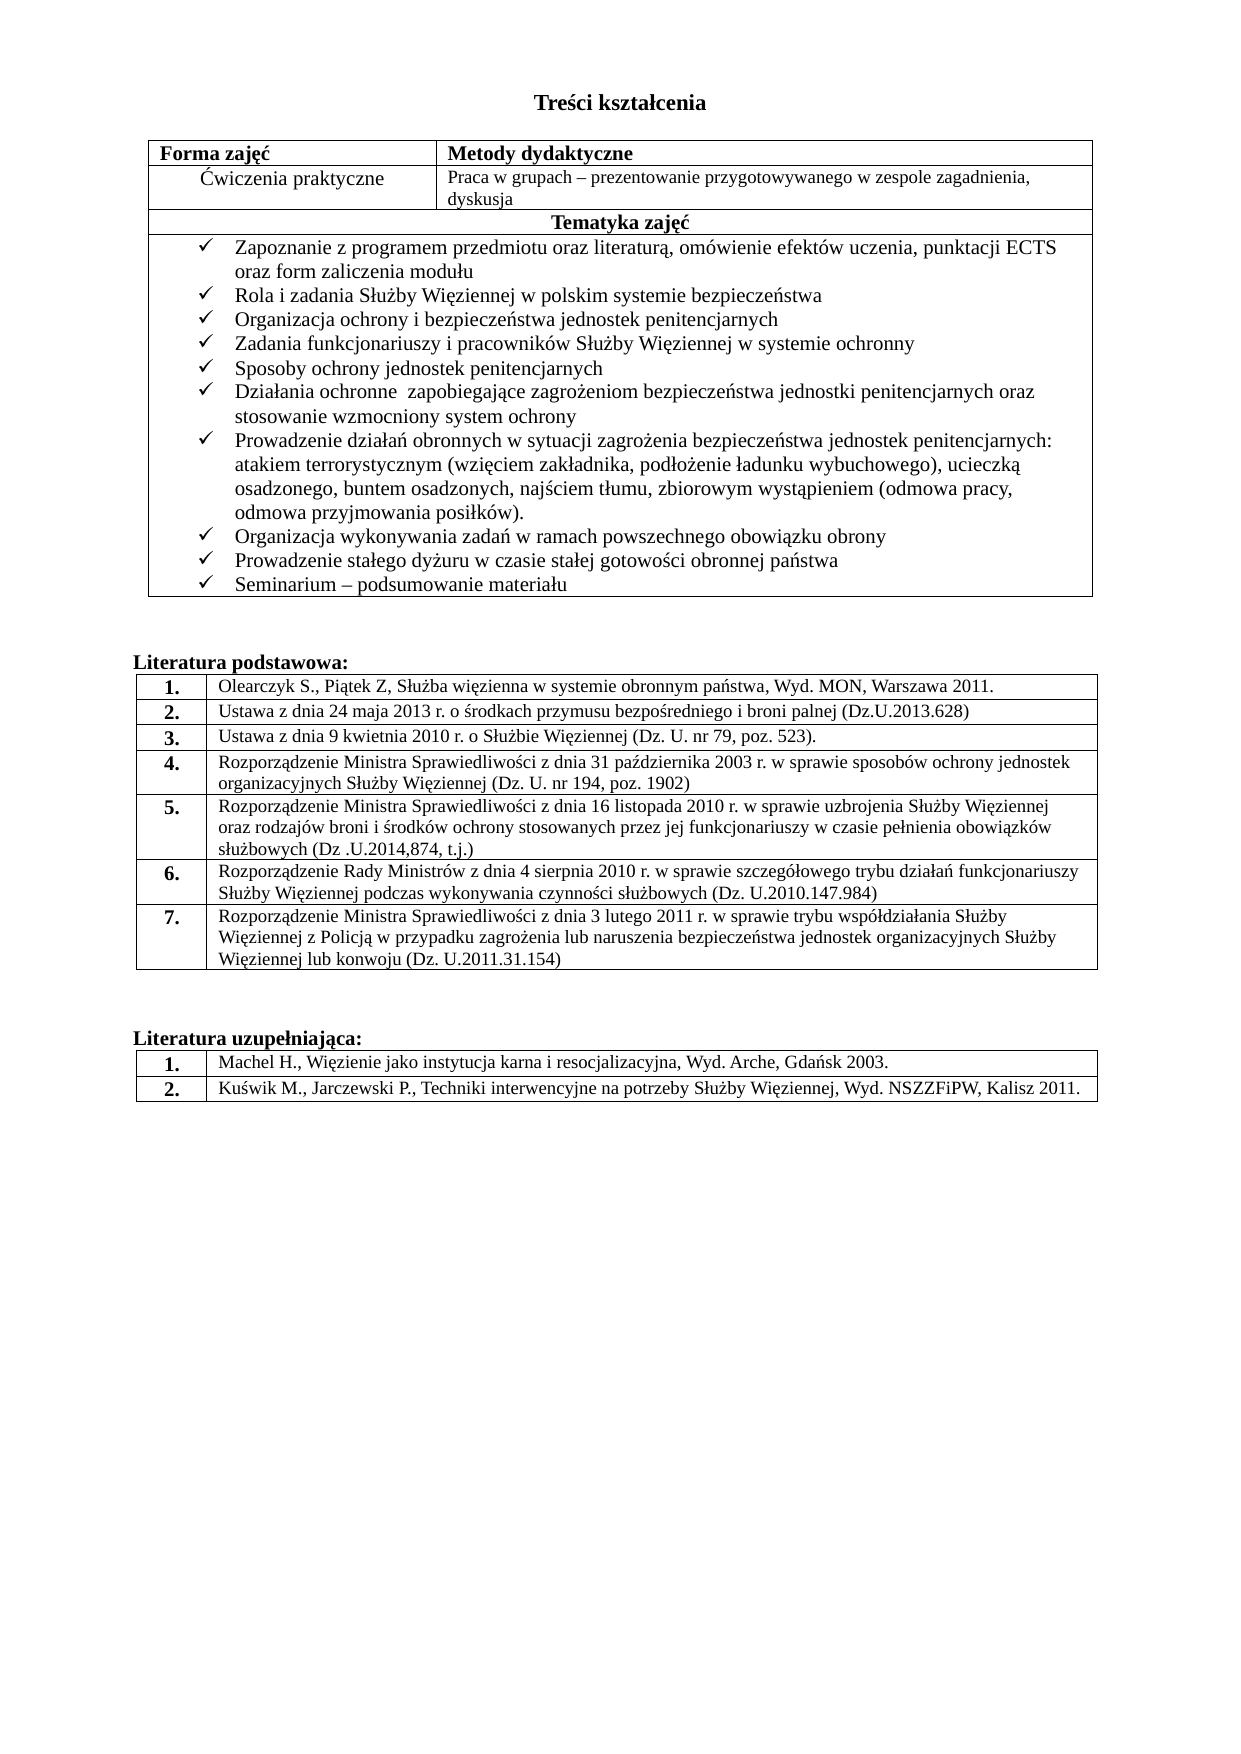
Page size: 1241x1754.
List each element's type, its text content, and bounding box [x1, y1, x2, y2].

table_cell Praca w grupach – prezentowanie przygotowywanego w zespole zagadnienia, dyskusja [437, 166, 1092, 209]
table_cell 6. [137, 860, 206, 903]
text Literatura uzupełniająca: [133, 1026, 1092, 1050]
table_cell 7. [137, 905, 206, 969]
table_cell Ustawa z dnia 24 maja 2013 r. o środkach przymusu bezpośredniego i broni palnej (Dz.U.2013.628) [207, 700, 1097, 724]
table_cell Zapoznanie z programem przedmiotu oraz literaturą, omówienie efektów uczenia, punktacji ECTS oraz form zaliczenia modułu Rola i zadania Służby Więziennej w polskim systemie bezpieczeństwa Organizacja ochrony i bezpieczeństwa jednostek penitencjarnych Zadania funkcjonariuszy i pracowników Służby Więziennej w systemie ochronny Sposoby ochrony jednostek penitencjarnych Działania ochronne zapobiegające zagrożeniom bezpieczeństwa jednostki penitencjarnych oraz stosowanie wzmocniony system ochrony Prowadzenie działań obronnych w sytuacji zagrożenia bezpieczeństwa jednostek penitencjarnych: atakiem terrorystycznym (wzięciem zakładnika, podłożenie ładunku wybuchowego), ucieczką osadzonego, buntem osadzonych, najściem tłumu, zbiorowym wystąpieniem (odmowa pracy, odmowa przyjmowania posiłków). Organizacja wykonywania zadań w ramach powszechnego obowiązku obrony Prowadzenie stałego dyżuru w czasie stałej gotowości obronnej państwa Seminarium – podsumowanie materiału [149, 235, 1092, 596]
table_cell 3. [137, 725, 206, 749]
table_cell 5. [137, 795, 206, 859]
table_cell Ustawa z dnia 9 kwietnia 2010 r. o Służbie Więziennej (Dz. U. nr 79, poz. 523). [207, 725, 1097, 749]
table_cell 2. [137, 1077, 206, 1101]
table_header 1. [137, 1051, 206, 1076]
table_cell Rozporządzenie Ministra Sprawiedliwości z dnia 16 listopada 2010 r. w sprawie uzbrojenia Służby Więziennej oraz rodzajów broni i środków ochrony stosowanych przez jej funkcjonariuszy w czasie pełnienia obowiązków służbowych (Dz .U.2014,874, t.j.) [207, 795, 1097, 859]
table_cell Rozporządzenie Ministra Sprawiedliwości z dnia 3 lutego 2011 r. w sprawie trybu współdziałania Służby Więziennej z Policją w przypadku zagrożenia lub naruszenia bezpieczeństwa jednostek organizacyjnych Służby Więziennej lub konwoju (Dz. U.2011.31.154) [207, 905, 1097, 969]
table_cell Tematyka zajęć [149, 210, 1092, 234]
table_cell 2. [137, 700, 206, 724]
table_cell 4. [137, 751, 206, 794]
text Literatura podstawowa: [133, 650, 1092, 674]
table_header 1. [137, 675, 206, 699]
table_cell Rozporządzenie Rady Ministrów z dnia 4 sierpnia 2010 r. w sprawie szczegółowego trybu działań funkcjonariuszy Służby Więziennej podczas wykonywania czynności służbowych (Dz. U.2010.147.984) [207, 860, 1097, 903]
table_header Forma zajęć [149, 141, 436, 165]
text Treści kształcenia [148, 89, 1092, 115]
table_header Olearczyk S., Piątek Z, Służba więzienna w systemie obronnym państwa, Wyd. MON, Warszawa 2011. [207, 675, 1097, 699]
table_cell Rozporządzenie Ministra Sprawiedliwości z dnia 31 października 2003 r. w sprawie sposobów ochrony jednostek organizacyjnych Służby Więziennej (Dz. U. nr 194, poz. 1902) [207, 751, 1097, 794]
table_cell Kuświk M., Jarczewski P., Techniki interwencyjne na potrzeby Służby Więziennej, Wyd. NSZZFiPW, Kalisz 2011. [207, 1077, 1097, 1101]
table_header Machel H., Więzienie jako instytucja karna i resocjalizacyjna, Wyd. Arche, Gdańsk 2003. [207, 1051, 1097, 1076]
table_header Metody dydaktyczne [437, 141, 1092, 165]
table_cell Ćwiczenia praktyczne [149, 166, 436, 209]
